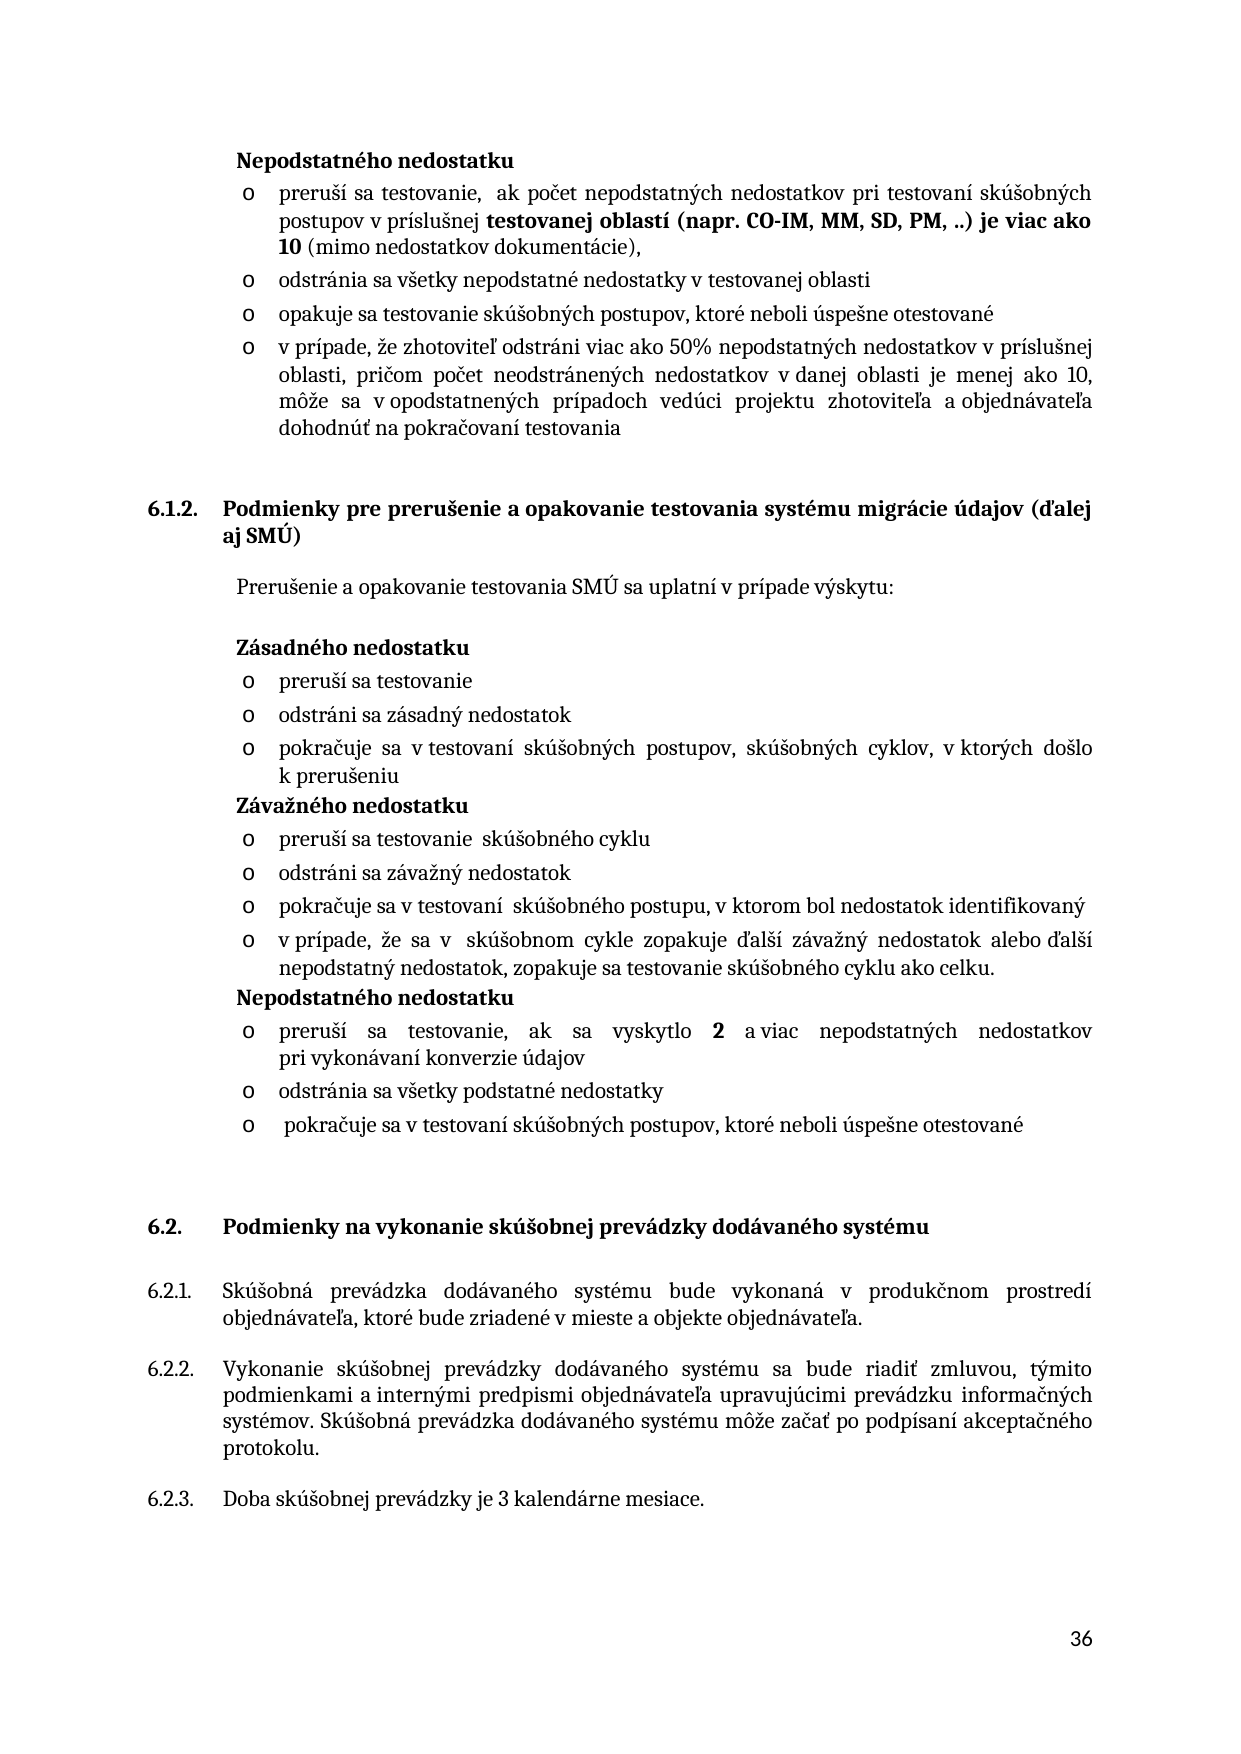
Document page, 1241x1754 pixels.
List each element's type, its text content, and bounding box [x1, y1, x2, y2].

list Vykonanie skúšobnej prevádzky dodávaného systému sa bude riadiť zmluvou, týmito podmienkami a internými predpismi objednávateľa upravujúcimi prevádzku informačných systémov. Skúšobná prevádzka dodávaného systému môže začať po podpísaní akceptačného protokolu. [148, 1356, 1093, 1461]
text Závažného nedostatku [161, 793, 1093, 819]
list pokračuje sa v testovaní skúšobného postupu, v ktorom bol nedostatok identifikovaný [242, 893, 1093, 921]
list odstráni sa zásadný nedostatok [242, 701, 1093, 729]
list preruší sa testovanie skúšobného cyklu [242, 826, 1093, 853]
list v prípade, že sa v skúšobnom cykle zopakuje ďalší závažný nedostatok alebo ďalší nepodstatný nedostatok, zopakuje sa testovanie skúšobného cyklu ako celku. [242, 927, 1093, 981]
list Skúšobná prevádzka dodávaného systému bude vykonaná v produkčnom prostredí objednávateľa, ktoré bude zriadené v mieste a objekte objednávateľa. [148, 1278, 1093, 1331]
list preruší sa testovanie, ak sa vyskytlo 2 a viac nepodstatných nedostatkov pri vykonávaní konverzie údajov [242, 1018, 1093, 1071]
list pokračuje sa v testovaní skúšobných postupov, skúšobných cyklov, v ktorých došlo k prerušeniu [242, 735, 1093, 789]
list opakuje sa testovanie skúšobných postupov, ktoré neboli úspešne otestované [242, 300, 1093, 328]
text Zásadného nedostatku [161, 635, 1093, 661]
subtitle Podmienky pre prerušenie a opakovanie testovania systému migrácie údajov (ďalej aj SMÚ) [148, 496, 1093, 549]
text Prerušenie a opakovanie testovania SMÚ sa uplatní v prípade výskytu: [236, 574, 1093, 600]
list odstránia sa všetky podstatné nedostatky [242, 1078, 1093, 1105]
list odstránia sa všetky nepodstatné nedostatky v testovanej oblasti [242, 267, 1093, 294]
text Nepodstatného nedostatku [161, 148, 1093, 174]
text Nepodstatného nedostatku [161, 985, 1093, 1011]
list preruší sa testovanie, ak počet nepodstatných nedostatkov pri testovaní skúšobných postupov v príslušnej testovanej oblastí (napr. CO-IM, MM, SD, PM, ..) je viac ako 10 (mimo nedostatkov dokumentácie), [242, 180, 1093, 260]
list preruší sa testovanie [242, 668, 1093, 695]
subtitle Podmienky na vykonanie skúšobnej prevádzky dodávaného systému [148, 1214, 1093, 1240]
list Doba skúšobnej prevádzky je 3 kalendárne mesiace. [148, 1486, 1093, 1512]
list odstráni sa závažný nedostatok [242, 859, 1093, 887]
list pokračuje sa v testovaní skúšobných postupov, ktoré neboli úspešne otestované [242, 1111, 1093, 1139]
list v prípade, že zhotoviteľ odstráni viac ako 50% nepodstatných nedostatkov v príslušnej oblasti, pričom počet neodstránených nedostatkov v danej oblasti je menej ako 10, môže sa v opodstatnených prípadoch vedúci projektu zhotoviteľa a objednávateľa dohodnúť na pokračovaní testovania [242, 334, 1093, 441]
